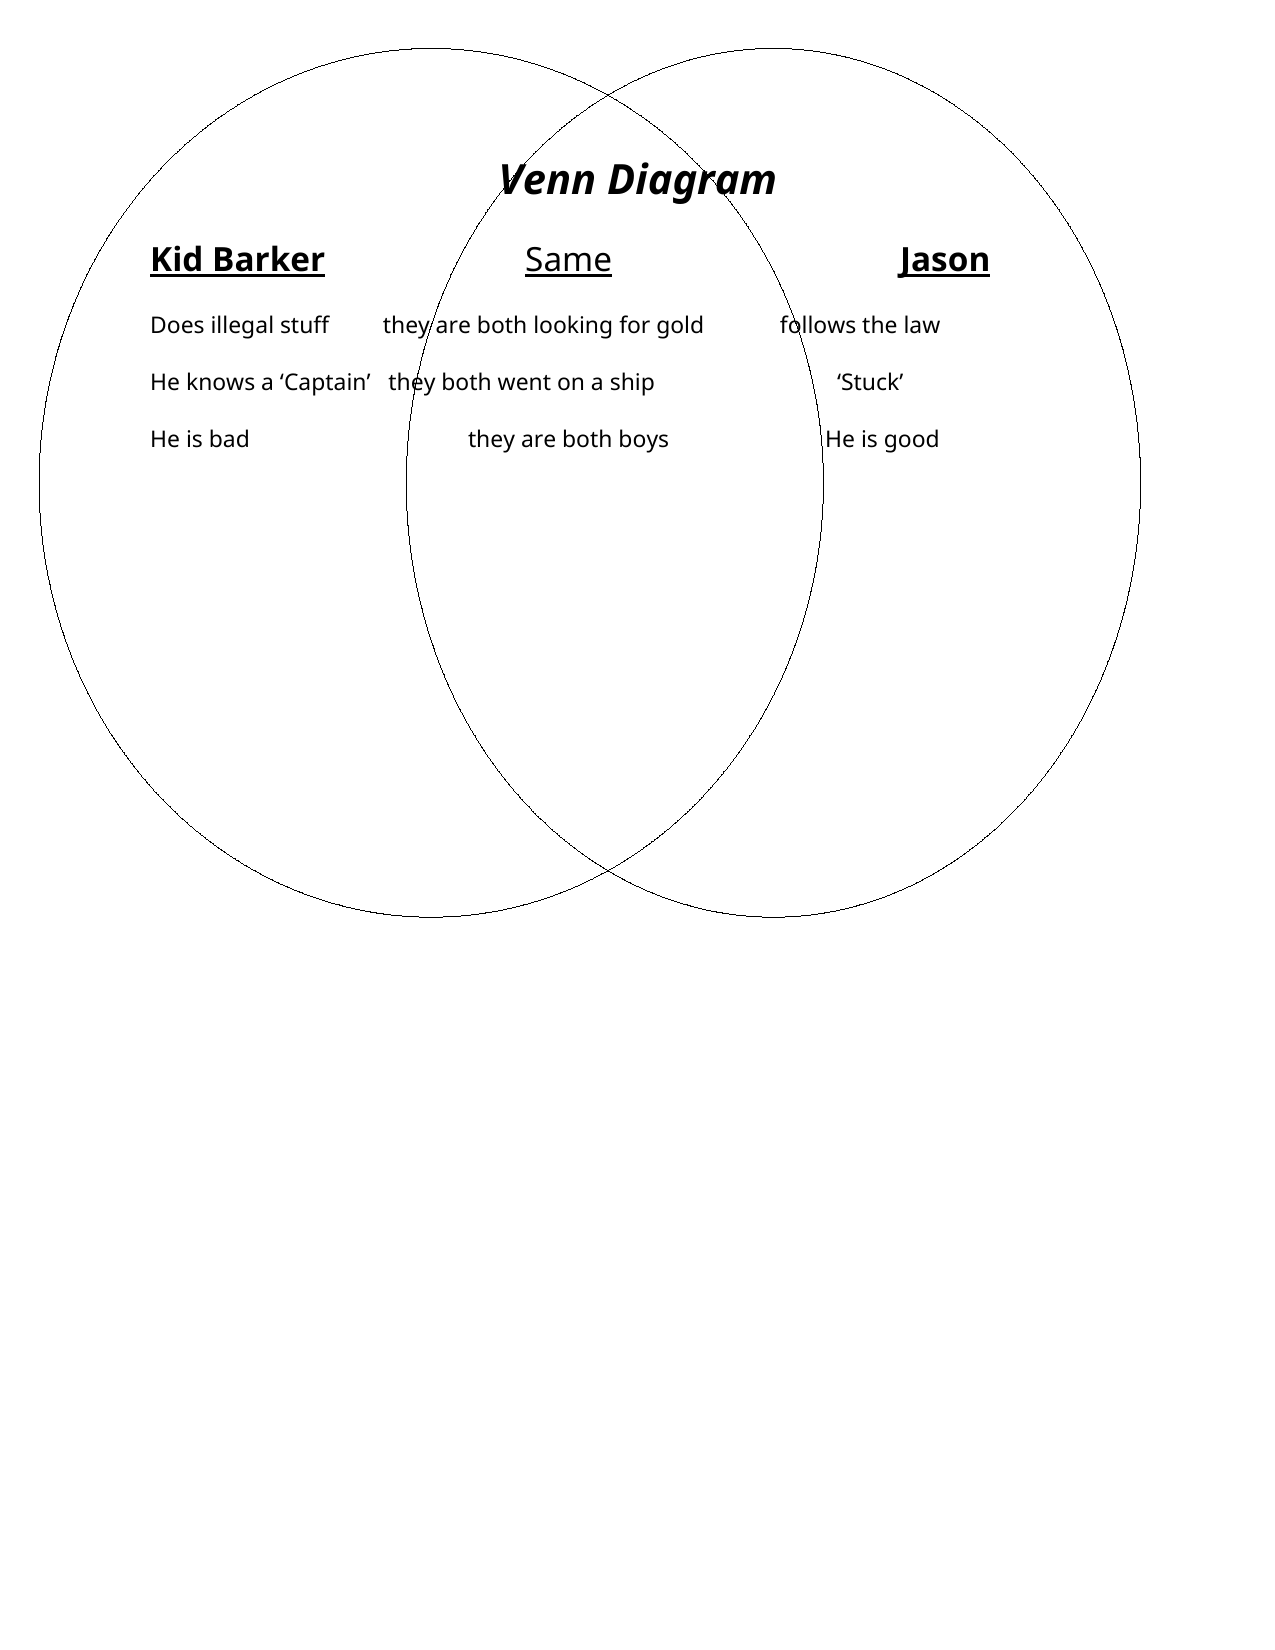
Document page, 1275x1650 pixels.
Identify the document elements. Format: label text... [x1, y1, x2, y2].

text He knows a ‘Captain’ they both went on a ship ‘Stuck’ [150, 366, 1125, 397]
text Kid Barker Same Jason [150, 236, 1125, 281]
text He is bad they are both boys He is good [150, 423, 1125, 454]
text Does illegal stuff they are both looking for gold follows the law [150, 309, 1125, 340]
text Venn Diagram [150, 150, 1125, 207]
